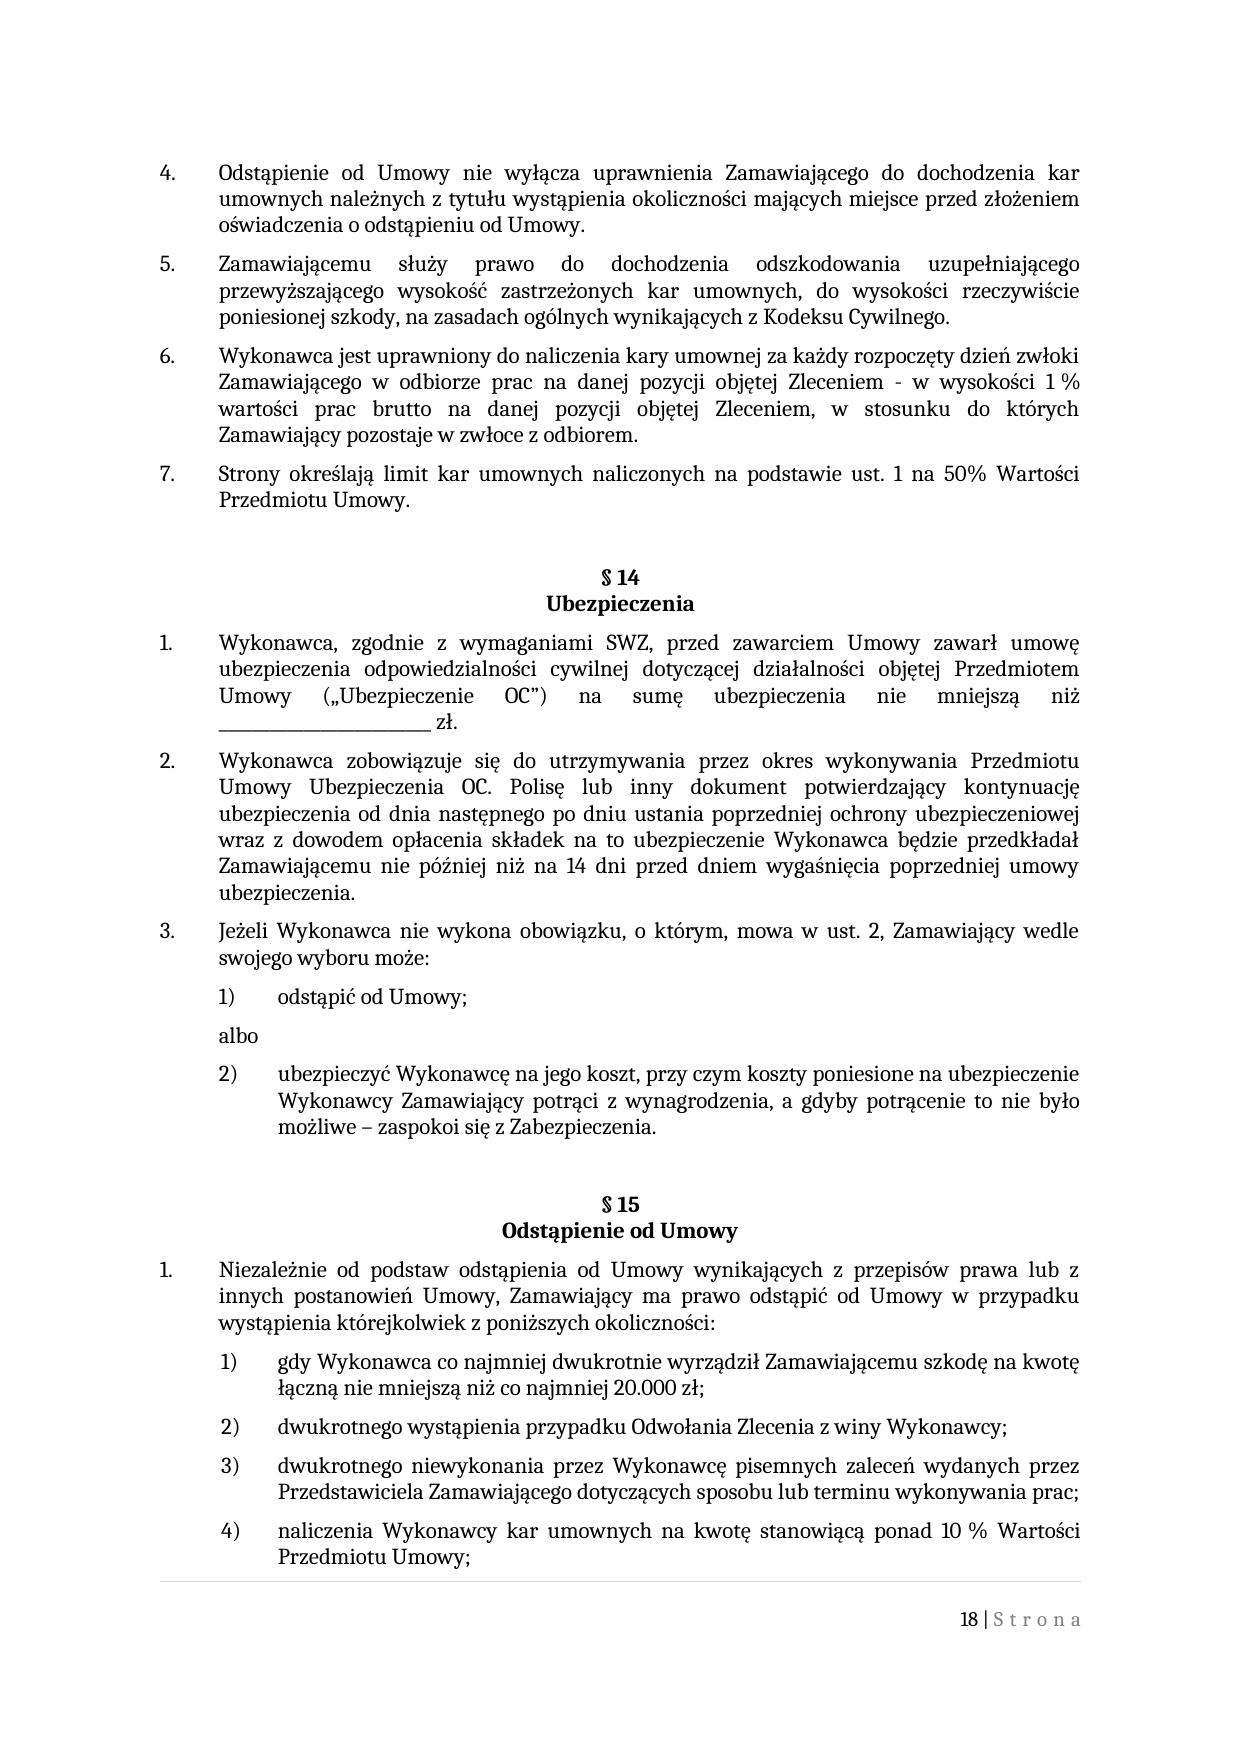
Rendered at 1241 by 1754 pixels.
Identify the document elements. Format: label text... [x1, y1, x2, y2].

list Wykonawca, zgodnie z wymaganiami SWZ, przed zawarciem Umowy zawarł umowę ubezpieczenia odpowiedzialności cywilnej dotyczącej działalności objętej Przedmiotem Umowy („Ubezpieczenie OC”) na sumę ubezpieczenia nie mniejszą niż _________________________ zł. [159, 630, 1081, 735]
text § 15 Odstąpienie od Umowy [159, 1192, 1081, 1244]
text 7. Strony określają limit kar umownych naliczonych na podstawie ust. 1 na 50% Wartości Przedmiotu Umowy. [159, 461, 1081, 513]
list gdy Wykonawca co najmniej dwukrotnie wyrządził Zamawiającemu szkodę na kwotę łączną nie mniejszą niż co najmniej 20.000 zł; [221, 1348, 1081, 1401]
list ubezpieczyć Wykonawcę na jego koszt, przy czym koszty poniesione na ubezpieczenie Wykonawcy Zamawiający potrąci z wynagrodzenia, a gdyby potrącenie to nie było możliwe – zaspokoi się z Zabezpieczenia. [218, 1061, 1081, 1140]
list odstąpić od Umowy; [218, 983, 1081, 1010]
text albo [218, 1022, 1081, 1049]
list Jeżeli Wykonawca nie wykona obowiązku, o którym, mowa w ust. 2, Zamawiający wedle swojego wyboru może: [159, 918, 1081, 971]
text § 14 Ubezpieczenia [159, 564, 1081, 617]
text 4. Odstąpienie od Umowy nie wyłącza uprawnienia Zamawiającego do dochodzenia kar umownych należnych z tytułu wystąpienia okoliczności mających miejsce przed złożeniem oświadczenia o odstąpieniu od Umowy. [159, 159, 1081, 238]
text 6. Wykonawca jest uprawniony do naliczenia kary umownej za każdy rozpoczęty dzień zwłoki Zamawiającego w odbiorze prac na danej pozycji objętej Zleceniem - w wysokości 1 % wartości prac brutto na danej pozycji objętej Zleceniem, w stosunku do których Zamawiający pozostaje w zwłoce z odbiorem. [159, 343, 1081, 448]
text 5. Zamawiającemu służy prawo do dochodzenia odszkodowania uzupełniającego przewyższającego wysokość zastrzeżonych kar umownych, do wysokości rzeczywiście poniesionej szkody, na zasadach ogólnych wynikających z Kodeksu Cywilnego. [159, 251, 1081, 330]
list Wykonawca zobowiązuje się do utrzymywania przez okres wykonywania Przedmiotu Umowy Ubezpieczenia OC. Polisę lub inny dokument potwierdzający kontynuację ubezpieczenia od dnia następnego po dniu ustania poprzedniej ochrony ubezpieczeniowej wraz z dowodem opłacenia składek na to ubezpieczenie Wykonawca będzie przedkładał Zamawiającemu nie później niż na 14 dni przed dniem wygaśnięcia poprzedniej umowy ubezpieczenia. [159, 748, 1081, 906]
list dwukrotnego niewykonania przez Wykonawcę pisemnych zaleceń wydanych przez Przedstawiciela Zamawiającego dotyczących sposobu lub terminu wykonywania prac; [221, 1452, 1081, 1505]
list dwukrotnego wystąpienia przypadku Odwołania Zlecenia z winy Wykonawcy; [221, 1414, 1081, 1440]
list Niezależnie od podstaw odstąpienia od Umowy wynikających z przepisów prawa lub z innych postanowień Umowy, Zamawiający ma prawo odstąpić od Umowy w przypadku wystąpienia którejkolwiek z poniższych okoliczności: [159, 1257, 1081, 1336]
list naliczenia Wykonawcy kar umownych na kwotę stanowiącą ponad 10 % Wartości Przedmiotu Umowy; [221, 1518, 1081, 1570]
